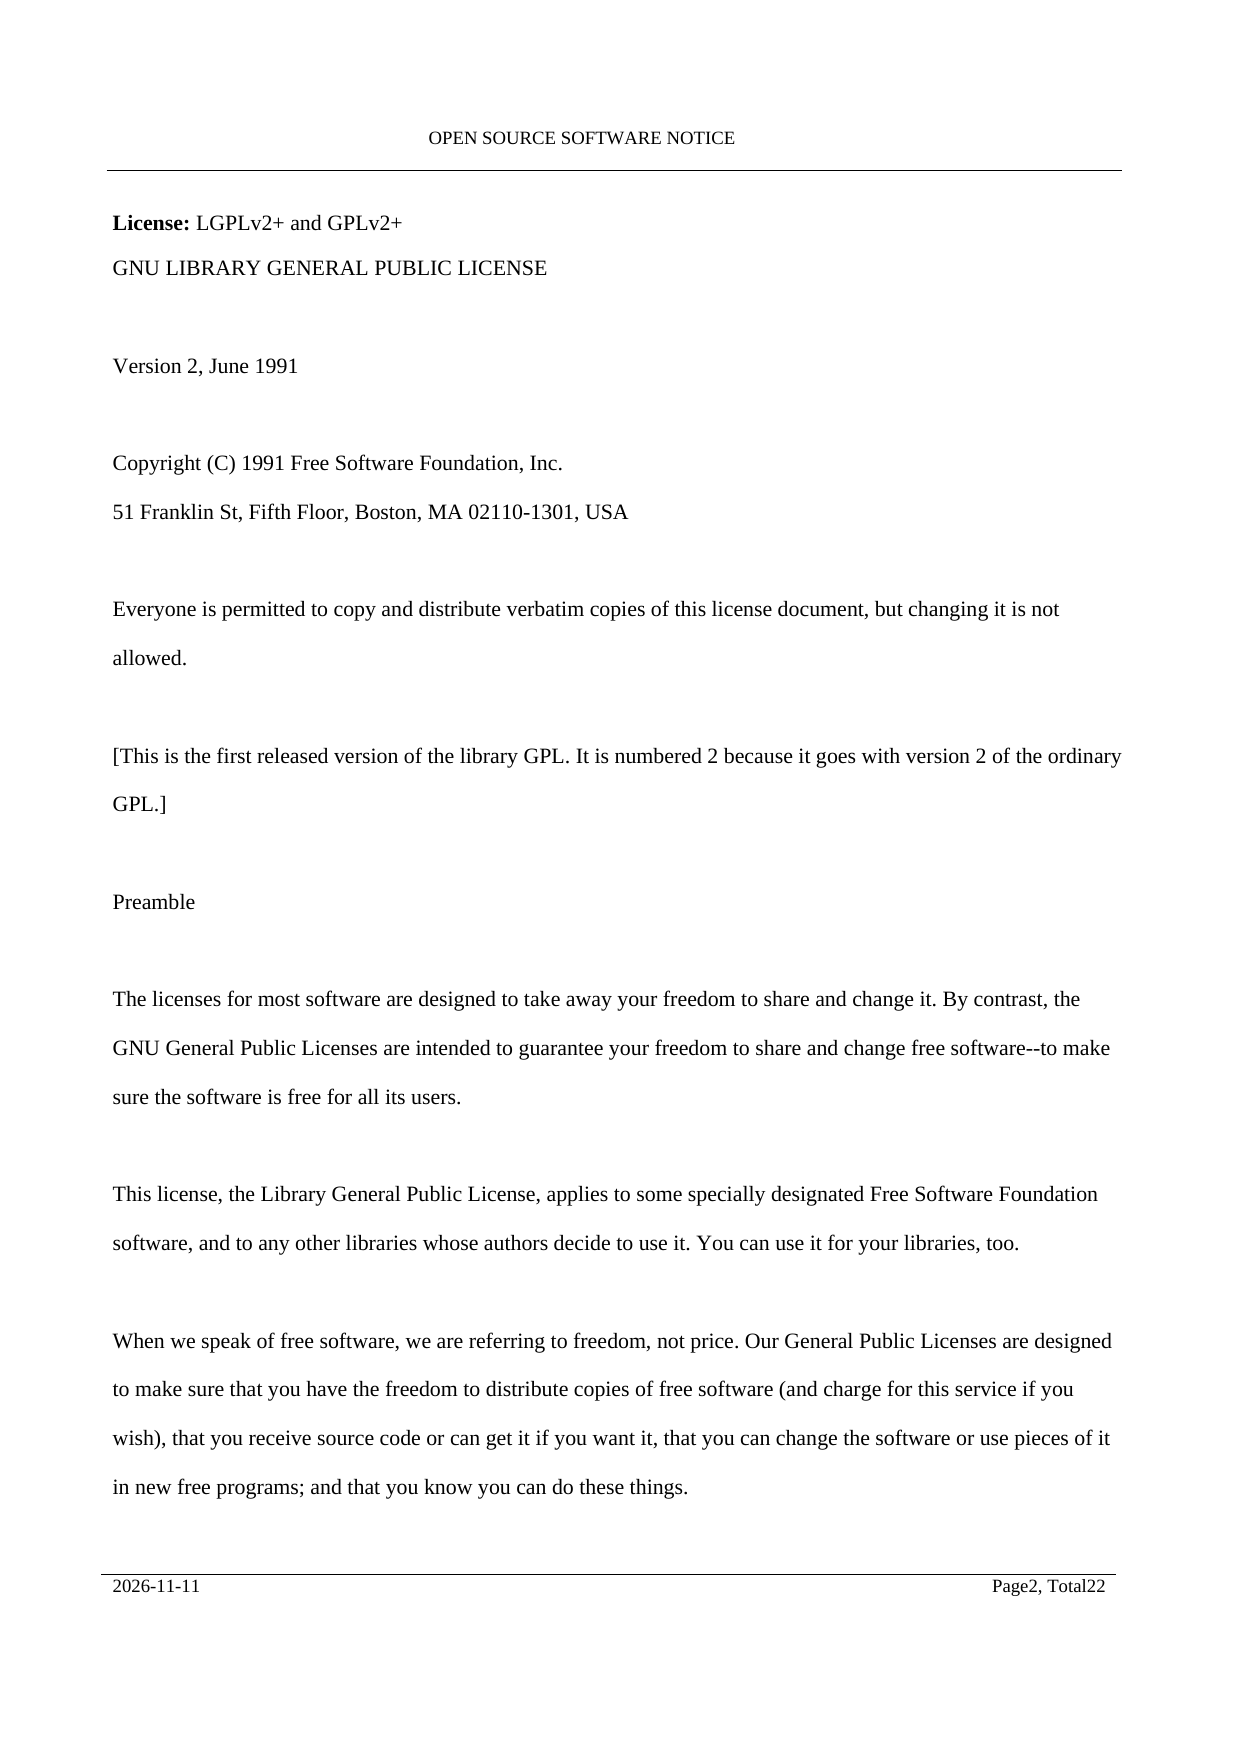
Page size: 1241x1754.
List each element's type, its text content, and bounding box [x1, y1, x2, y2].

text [112, 251, 1128, 1503]
text License: LGPLv2+ and GPLv2+ [112, 206, 1128, 239]
